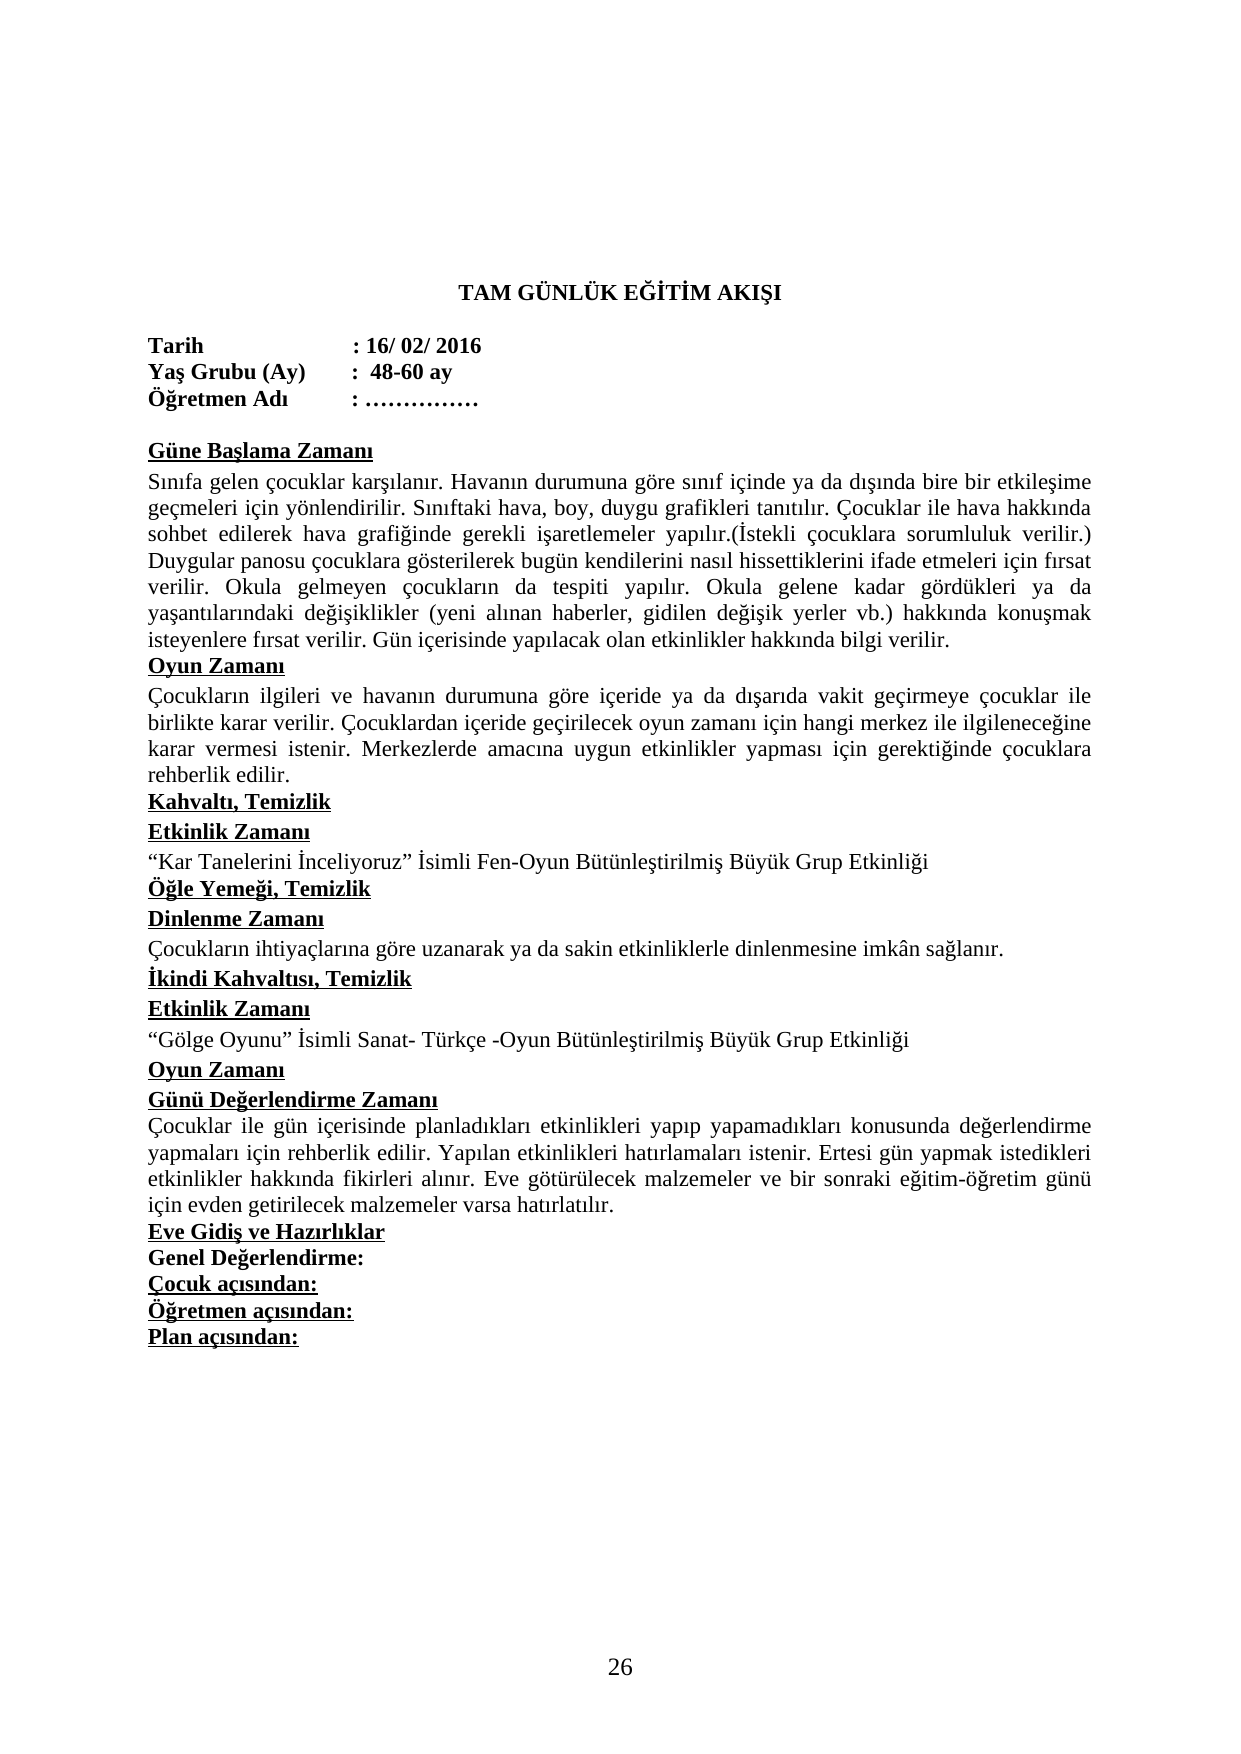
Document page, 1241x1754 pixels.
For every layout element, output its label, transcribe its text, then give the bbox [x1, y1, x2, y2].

text Etkinlik Zamanı [148, 818, 1093, 844]
text Sınıfa gelen çocuklar karşılanır. Havanın durumuna göre sınıf içinde ya da dışında bire bir etkileşime geçmeleri için yönlendirilir. Sınıftaki hava, boy, duygu grafikleri tanıtılır. Çocuklar ile hava hakkında sohbet edilerek hava grafiğinde gerekli işaretlemeler yapılır.(İstekli çocuklara sorumluluk verilir.) Duygular panosu çocuklara gösterilerek bugün kendilerini nasıl hissettiklerini ifade etmeleri için fırsat verilir. Okula gelmeyen çocukların da tespiti yapılır. Okula gelene kadar gördükleri ya da yaşantılarındaki değişiklikler (yeni alınan haberler, gidilen değişik yerler vb.) hakkında konuşmak isteyenlere fırsat verilir. Gün içerisinde yapılacak olan etkinlikler hakkında bilgi verilir. [148, 468, 1093, 652]
text Oyun Zamanı [148, 652, 1093, 678]
text Güne Başlama Zamanı [148, 437, 1093, 464]
text Çocuklar ile gün içerisinde planladıkları etkinlikleri yapıp yapamadıkları konusunda değerlendirme yapmaları için rehberlik edilir. Yapılan etkinlikleri hatırlamaları istenir. Ertesi gün yapmak istedikleri etkinlikler hakkında fikirleri alınır. Eve götürülecek malzemeler ve bir sonraki eğitim-öğretim günü için evden getirilecek malzemeler varsa hatırlatılır. [148, 1112, 1093, 1218]
text Öğle Yemeği, Temizlik [148, 874, 1093, 901]
text Dinlenme Zamanı [148, 905, 1093, 931]
text Plan açısından: [148, 1323, 1093, 1349]
text TAM GÜNLÜK EĞİTİM AKIŞI [148, 279, 1093, 306]
text Çocukların ilgileri ve havanın durumuna göre içeride ya da dışarıda vakit geçirmeye çocuklar ile birlikte karar verilir. Çocuklardan içeride geçirilecek oyun zamanı için hangi merkez ile ilgileneceğine karar vermesi istenir. Merkezlerde amacına uygun etkinlikler yapması için gerektiğinde çocuklara rehberlik edilir. [148, 682, 1093, 788]
text Çocuk açısından: [148, 1271, 1093, 1297]
text Öğretmen açısından: [148, 1297, 1093, 1323]
text Eve Gidiş ve Hazırlıklar [148, 1218, 1093, 1244]
text Etkinlik Zamanı [148, 995, 1093, 1022]
text Oyun Zamanı [148, 1056, 1093, 1082]
text Öğretmen Adı : …………… [148, 385, 1093, 411]
text Tarih : 16/ 02/ 2016 [148, 332, 1093, 358]
text Yaş Grubu (Ay) : 48-60 ay [148, 358, 1093, 385]
text “Kar Tanelerini İnceliyoruz” İsimli Fen-Oyun Bütünleştirilmiş Büyük Grup Etkinliği [148, 848, 1093, 874]
text Çocukların ihtiyaçlarına göre uzanarak ya da sakin etkinliklerle dinlenmesine imkân sağlanır. [148, 935, 1093, 961]
text İkindi Kahvaltısı, Temizlik [148, 965, 1093, 992]
text Genel Değerlendirme: [148, 1244, 1093, 1271]
text Günü Değerlendirme Zamanı [148, 1086, 1093, 1112]
text “Gölge Oyunu” İsimli Sanat- Türkçe -Oyun Bütünleştirilmiş Büyük Grup Etkinliği [148, 1026, 1093, 1052]
text Kahvaltı, Temizlik [148, 788, 1093, 814]
